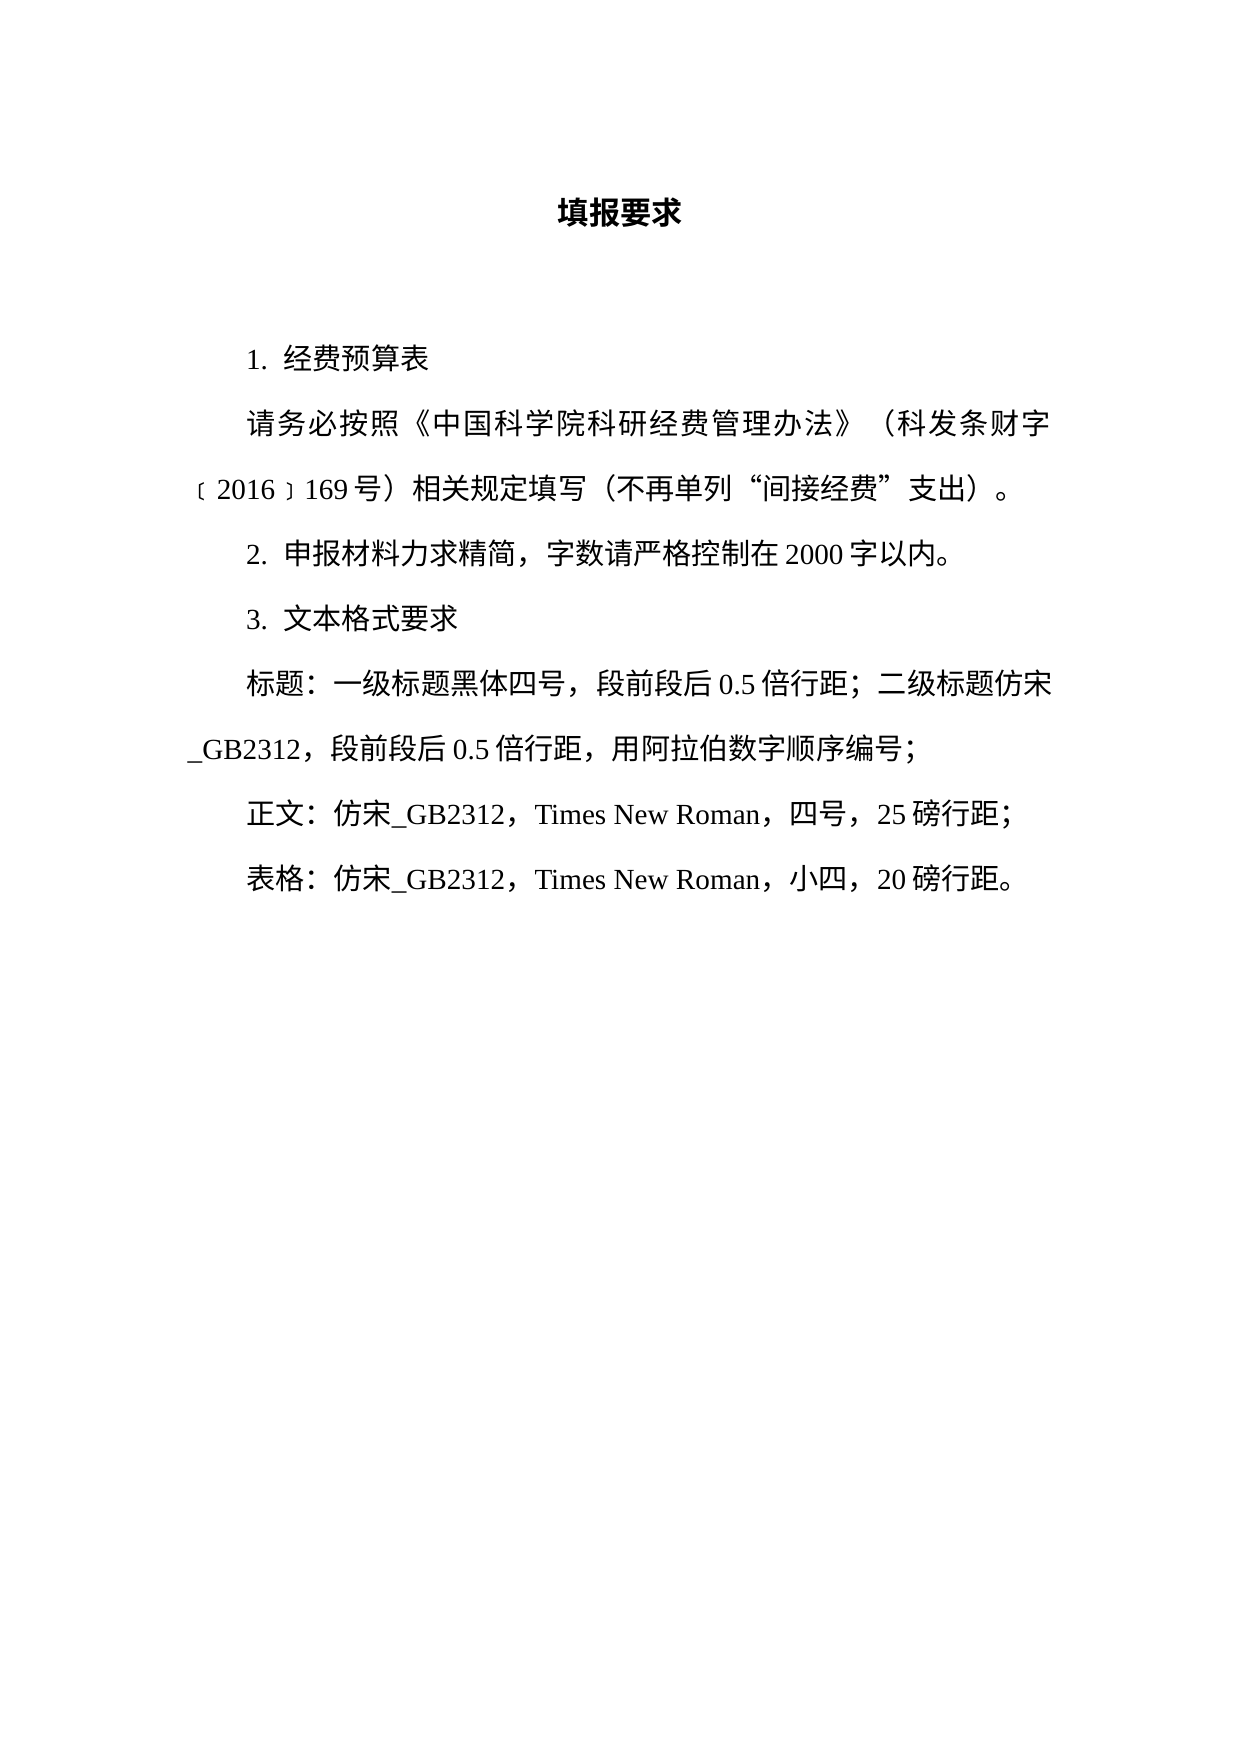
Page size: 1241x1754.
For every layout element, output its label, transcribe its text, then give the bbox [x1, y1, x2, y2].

text 填报要求 [187, 178, 1053, 243]
text 表格：仿宋_GB2312，Times New Roman，小四，20磅行距。 [187, 844, 1053, 909]
list 文本格式要求 [246, 584, 1053, 649]
list 请务必按照《中国科学院科研经费管理办法》（科发条财字﹝2016﹞169号）相关规定填写（不再单列“间接经费”支出）。 [187, 389, 1053, 519]
text 标题：一级标题黑体四号，段前段后0.5倍行距；二级标题仿宋_GB2312，段前段后0.5倍行距，用阿拉伯数字顺序编号； [187, 649, 1053, 779]
list 经费预算表 [246, 324, 1053, 389]
text 正文：仿宋_GB2312，Times New Roman，四号，25磅行距； [187, 779, 1053, 844]
list 申报材料力求精简，字数请严格控制在2000字以内。 [246, 519, 1053, 584]
